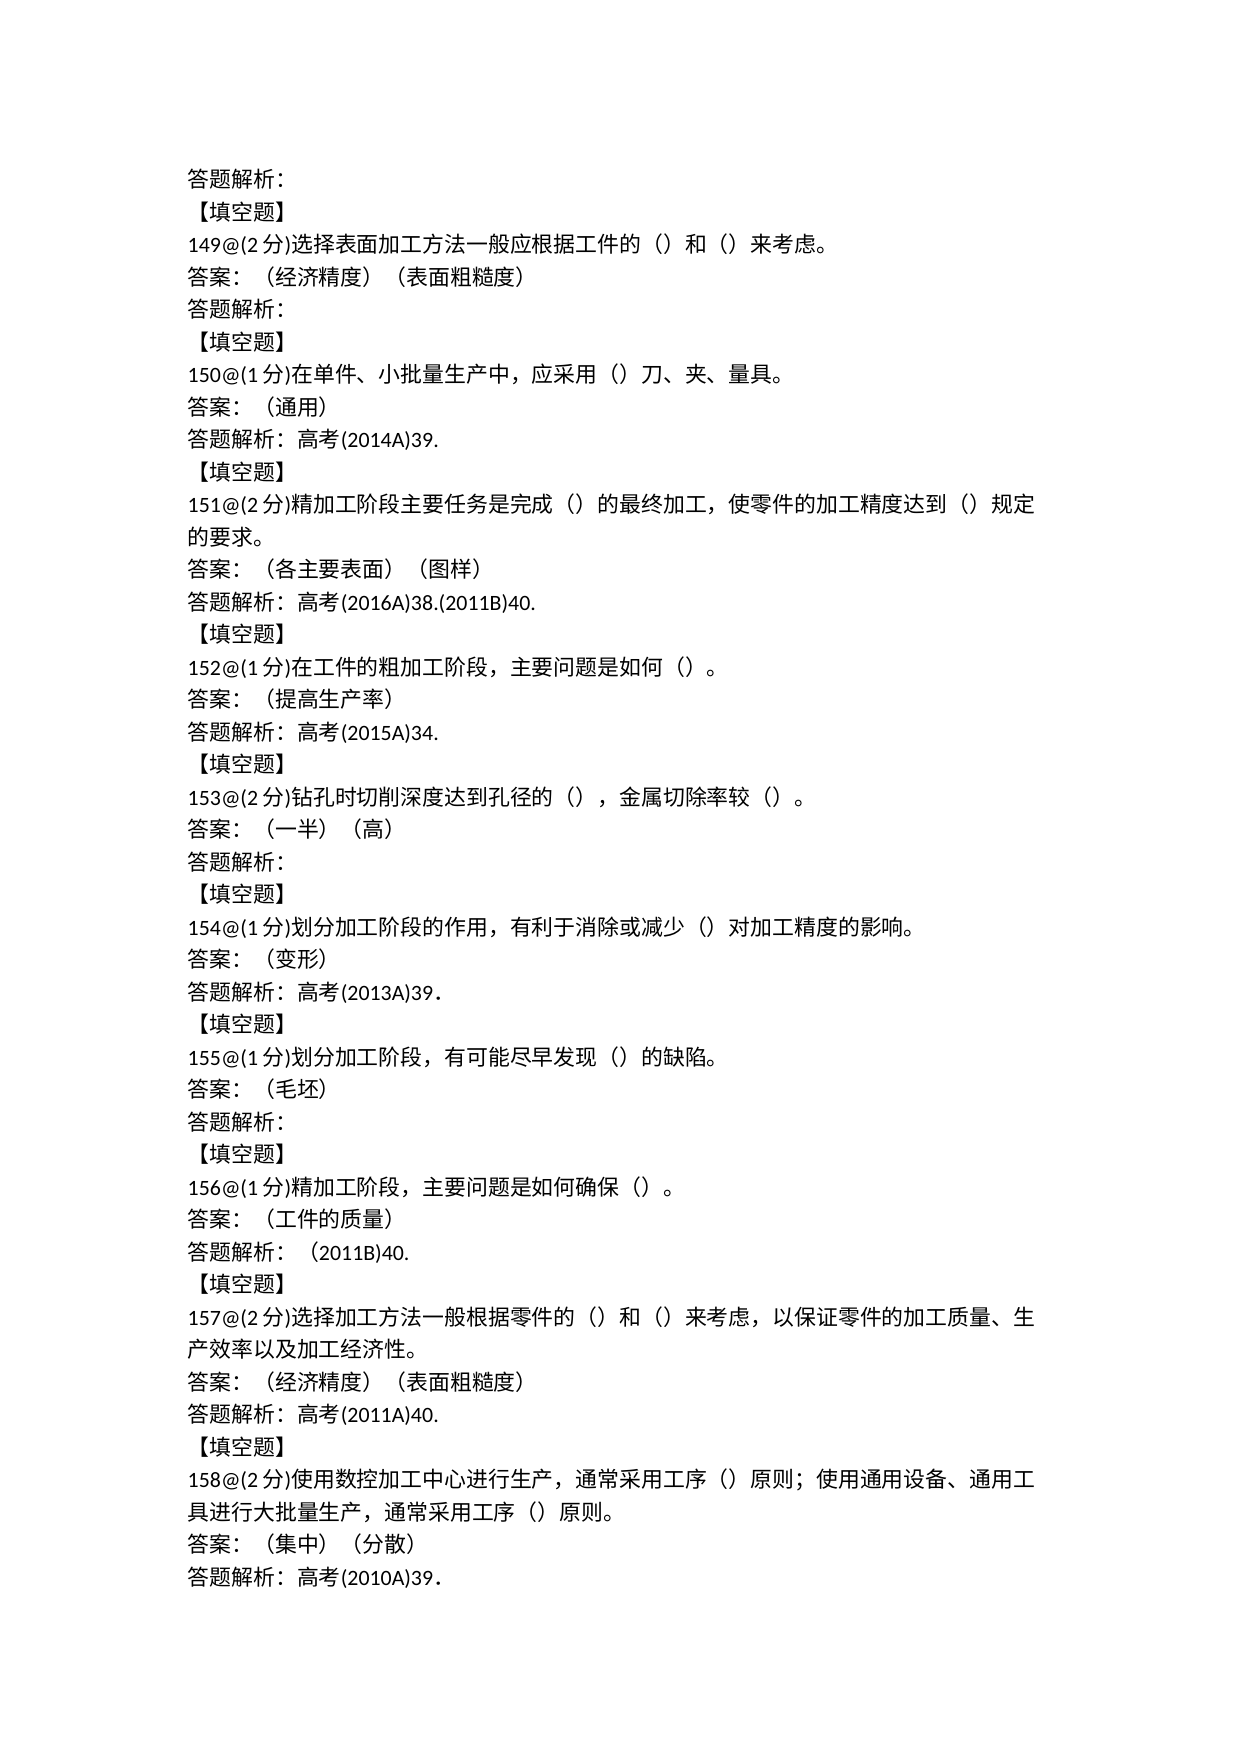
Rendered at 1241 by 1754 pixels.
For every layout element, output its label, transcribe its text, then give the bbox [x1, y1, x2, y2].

text 答案：（一半）（高） 答题解析： [187, 812, 1053, 877]
text 【填空题】 [187, 877, 1053, 909]
text 149@(2分)选择表面加工方法一般应根据工件的（）和（）来考虑。 [187, 227, 1053, 259]
text 【填空题】 [187, 1429, 1053, 1462]
text 答案：（毛坯） 答题解析： [187, 1072, 1053, 1137]
text 答案：（侧后角） 答题解析： [187, 162, 1053, 194]
text 【填空题】 [187, 454, 1053, 487]
text 155@(1分)划分加工阶段，有可能尽早发现（）的缺陷。 [187, 1039, 1053, 1072]
text 【填空题】 [187, 324, 1053, 357]
text 答案：（经济精度）（表面粗糙度） 答题解析： [187, 259, 1053, 324]
text 答案：（集中）（分散） 答题解析：高考(2010A)39． [187, 1527, 1053, 1592]
text 【填空题】 [187, 1007, 1053, 1039]
text 【填空题】 [187, 1137, 1053, 1169]
text 答案：（经济精度）（表面粗糙度） 答题解析：高考(2011A)40. [187, 1364, 1053, 1429]
text 【填空题】 [187, 747, 1053, 779]
text 156@(1分)精加工阶段，主要问题是如何确保（）。 [187, 1169, 1053, 1202]
text 【填空题】 [187, 1267, 1053, 1299]
text 152@(1分)在工件的粗加工阶段，主要问题是如何（）。 [187, 649, 1053, 682]
text 150@(1分)在单件、小批量生产中，应采用（）刀、夹、量具。 [187, 357, 1053, 389]
text 154@(1分)划分加工阶段的作用，有利于消除或减少（）对加工精度的影响。 [187, 909, 1053, 942]
text 答案：（变形） 答题解析：高考(2013A)39． [187, 942, 1053, 1007]
text 153@(2分)钻孔时切削深度达到孔径的（），金属切除率较（）。 [187, 779, 1053, 812]
text 答案：（工件的质量） 答题解析：（2011B)40. [187, 1202, 1053, 1267]
text 【填空题】 [187, 194, 1053, 227]
text 157@(2分)选择加工方法一般根据零件的（）和（）来考虑，以保证零件的加工质量、生产效率以及加工经济性。 [187, 1299, 1053, 1364]
text 158@(2分)使用数控加工中心进行生产，通常采用工序（）原则；使用通用设备、通用工具进行大批量生产，通常采用工序（）原则。 [187, 1462, 1053, 1527]
text 答案：（各主要表面）（图样） 答题解析：高考(2016A)38.(2011B)40. [187, 552, 1053, 617]
text 答案：（提高生产率） 答题解析：高考(2015A)34. [187, 682, 1053, 747]
text 【填空题】 [187, 617, 1053, 649]
text 151@(2分)精加工阶段主要任务是完成（）的最终加工，使零件的加工精度达到（）规定的要求。 [187, 487, 1053, 552]
text 答案：（通用） 答题解析：高考(2014A)39. [187, 389, 1053, 454]
